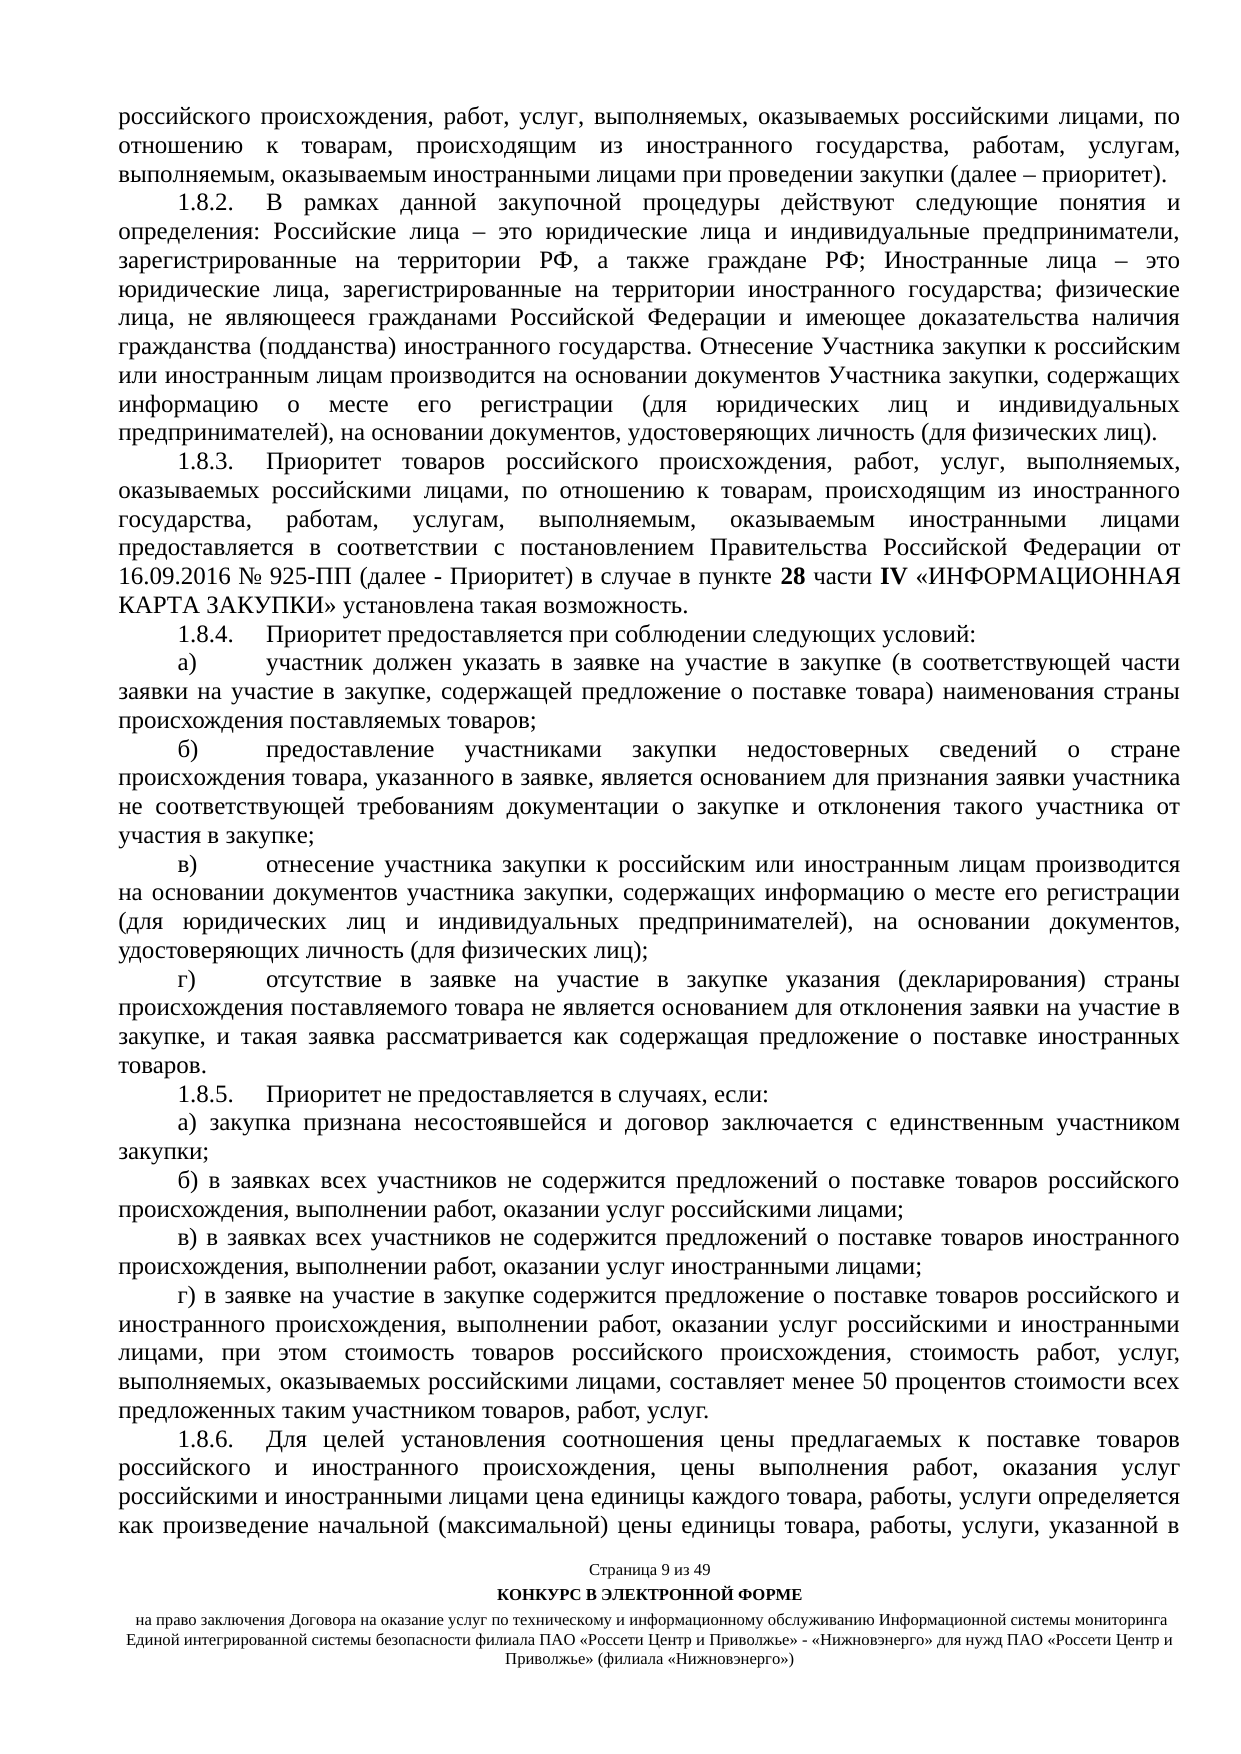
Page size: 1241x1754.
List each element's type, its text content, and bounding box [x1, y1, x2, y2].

subtitle В рамках данной закупочной процедуры действуют следующие понятия и определения: Российские лица – это юридические лица и индивидуальные предприниматели, зарегистрированные на территории РФ, а также граждане РФ; Иностранные лица – это юридические лица, зарегистрированные на территории иностранного государства; физические лица, не являющееся гражданами Российской Федерации и имеющее доказательства наличия гражданства (подданства) иностранного государства. Отнесение Участника закупки к российским или иностранным лицам производится на основании документов Участника закупки, содержащих информацию о месте его регистрации (для юридических лиц и индивидуальных предпринимателей), на основании документов, удостоверяющих личность (для физических лиц). [118, 187, 1181, 446]
subtitle Приоритет не предоставляется в случаях, если: [118, 1079, 1181, 1107]
subtitle Приоритет предоставляется при соблюдении следующих условий: [118, 619, 1181, 647]
list г) в заявке на участие в закупке содержится предложение о поставке товаров российского и иностранного происхождения, выполнении работ, оказании услуг российскими и иностранными лицами, при этом стоимость товаров российского происхождения, стоимость работ, услуг, выполняемых, оказываемых российскими лицами, составляет менее 50 процентов стоимости всех предложенных таким участником товаров, работ, услуг. [118, 1280, 1181, 1424]
list в) в заявках всех участников не содержится предложений о поставке товаров иностранного происхождения, выполнении работ, оказании услуг иностранными лицами; [118, 1222, 1181, 1280]
subtitle Приоритет товаров российского происхождения, работ, услуг, выполняемых, оказываемых российскими лицами, по отношению к товарам, происходящим из иностранного государства, работам, услугам, выполняемым, оказываемым иностранными лицами предоставляется в соответствии с постановлением Правительства Российской Федерации от 16.09.2016 № 925-ПП (далее - Приоритет) в случае в пункте 28 части IV «ИНФОРМАЦИОННАЯ КАРТА ЗАКУПКИ» установлена такая возможность. [118, 446, 1181, 619]
list отсутствие в заявке на участие в закупке указания (декларирования) страны происхождения поставляемого товара не является основанием для отклонения заявки на участие в закупке, и такая заявка рассматривается как содержащая предложение о поставке иностранных товаров. [118, 964, 1181, 1079]
list а) закупка признана несостоявшейся и договор заключается с единственным участником закупки; [118, 1107, 1181, 1165]
list отнесение участника закупки к российским или иностранным лицам производится на основании документов участника закупки, содержащих информацию о месте его регистрации (для юридических лиц и индивидуальных предпринимателей), на основании документов, удостоверяющих личность (для физических лиц); [118, 849, 1181, 964]
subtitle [118, 1424, 1181, 1539]
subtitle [118, 101, 1181, 187]
list предоставление участниками закупки недостоверных сведений о стране происхождения товара, указанного в заявке, является основанием для признания заявки участника не соответствующей требованиям документации о закупке и отклонения такого участника от участия в закупке; [118, 734, 1181, 849]
list участник должен указать в заявке на участие в закупке (в соответствующей части заявки на участие в закупке, содержащей предложение о поставке товара) наименования страны происхождения поставляемых товаров; [118, 647, 1181, 734]
list б) в заявках всех участников не содержится предложений о поставке товаров российского происхождения, выполнении работ, оказании услуг российскими лицами; [118, 1165, 1181, 1222]
